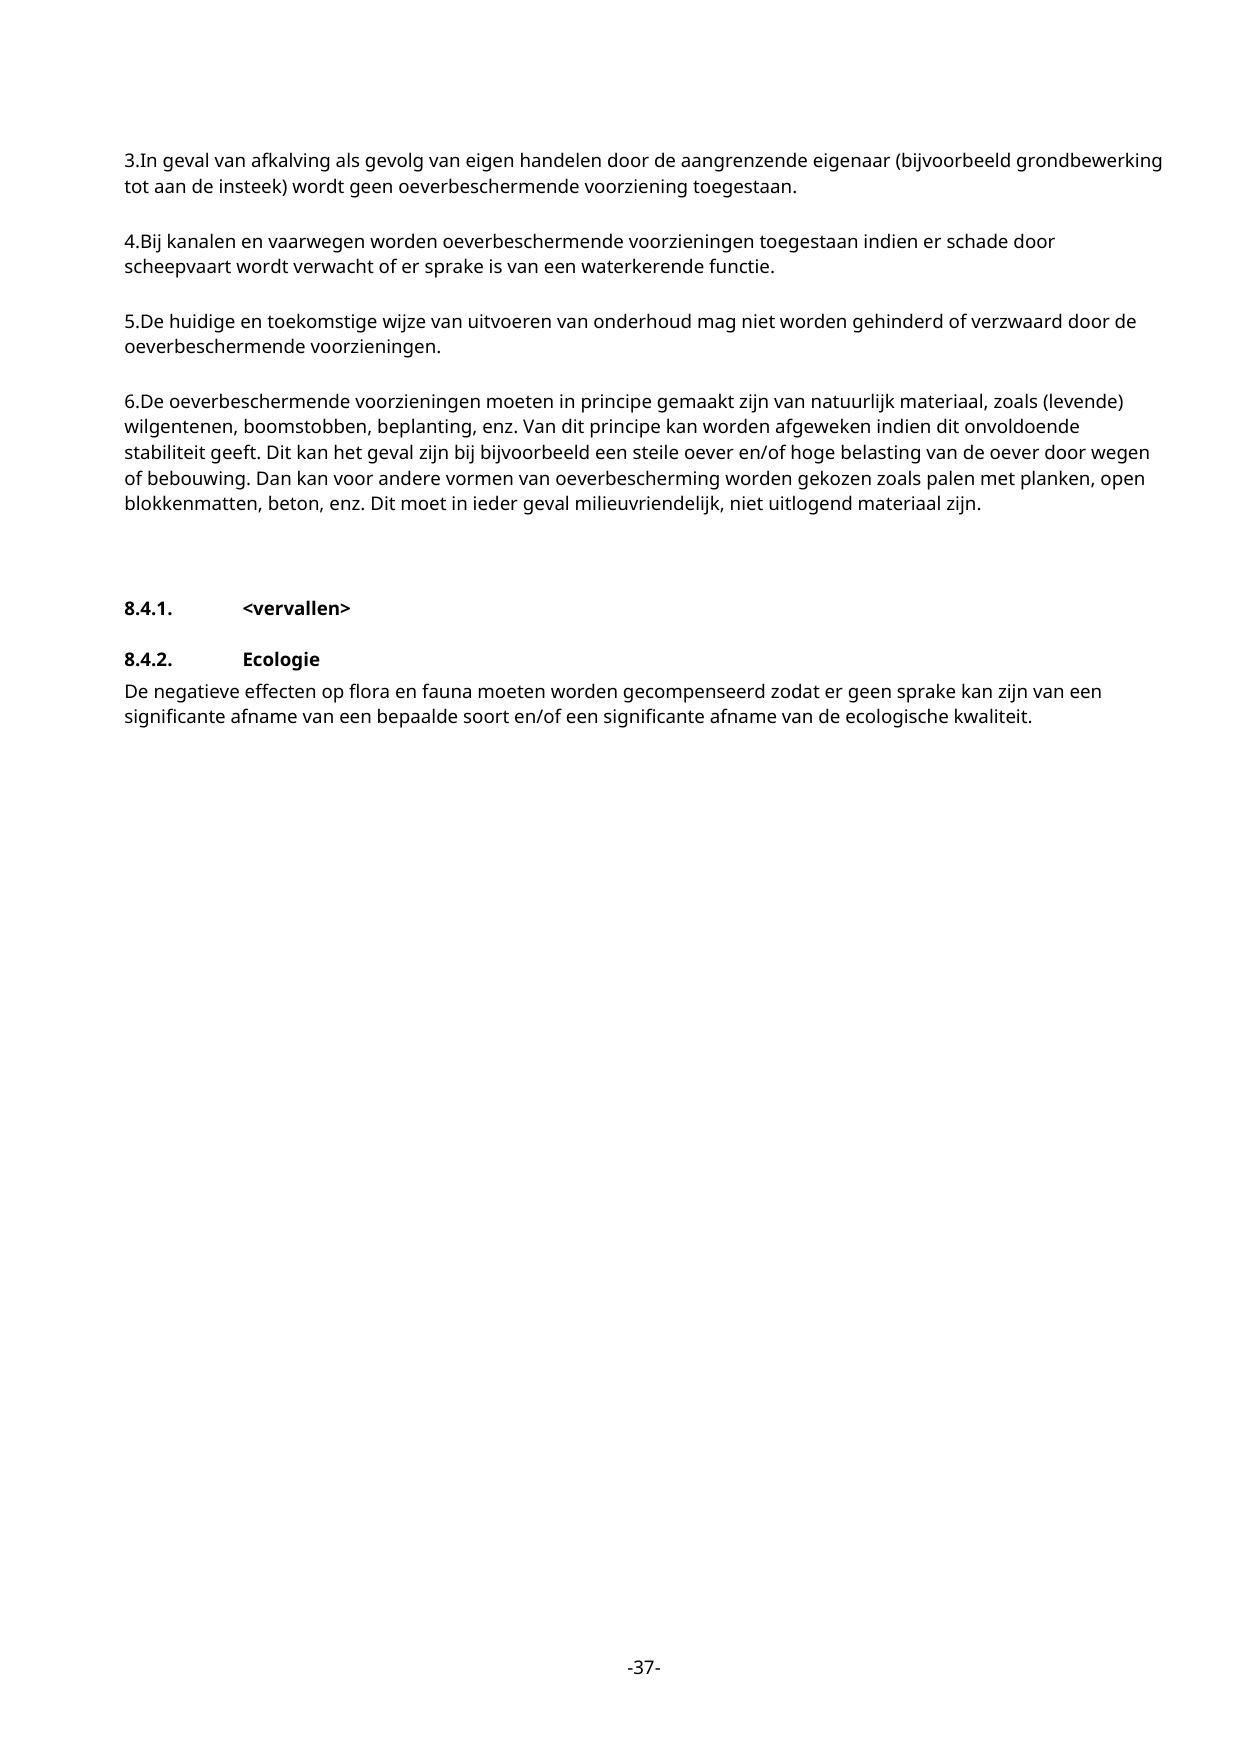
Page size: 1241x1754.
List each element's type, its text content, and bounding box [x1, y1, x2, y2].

list 4.Bij kanalen en vaarwegen worden oeverbeschermende voorzieningen toegestaan indien er schade door scheepvaart wordt verwacht of er sprake is van een waterkerende functie. [124, 228, 1163, 279]
list 3.In geval van afkalving als gevolg van eigen handelen door de aangrenzende eigenaar (bijvoorbeeld grondbewerking tot aan de insteek) wordt geen oeverbeschermende voorziening toegestaan. [124, 148, 1163, 199]
list 6.De oeverbeschermende voorzieningen moeten in principe gemaakt zijn van natuurlijk materiaal, zoals (levende) wilgentenen, boomstobben, beplanting, enz. Van dit principe kan worden afgeweken indien dit onvoldoende stabiliteit geeft. Dit kan het geval zijn bij bijvoorbeeld een steile oever en/of hoge belasting van de oever door wegen of bebouwing. Dan kan voor andere vormen van oeverbescherming worden gekozen zoals palen met planken, open blokkenmatten, beton, enz. Dit moet in ieder geval milieuvriendelijk, niet uitlogend materiaal zijn. [124, 388, 1163, 516]
subtitle <vervallen> [124, 596, 1163, 621]
text De negatieve effecten op flora en fauna moeten worden gecompenseerd zodat er geen sprake kan zijn van een significante afname van een bepaalde soort en/of een significante afname van de ecologische kwaliteit. [124, 678, 1163, 729]
list 5.De huidige en toekomstige wijze van uitvoeren van onderhoud mag niet worden gehinderd of verzwaard door de oeverbeschermende voorzieningen. [124, 308, 1163, 359]
subtitle Ecologie [124, 646, 1163, 672]
